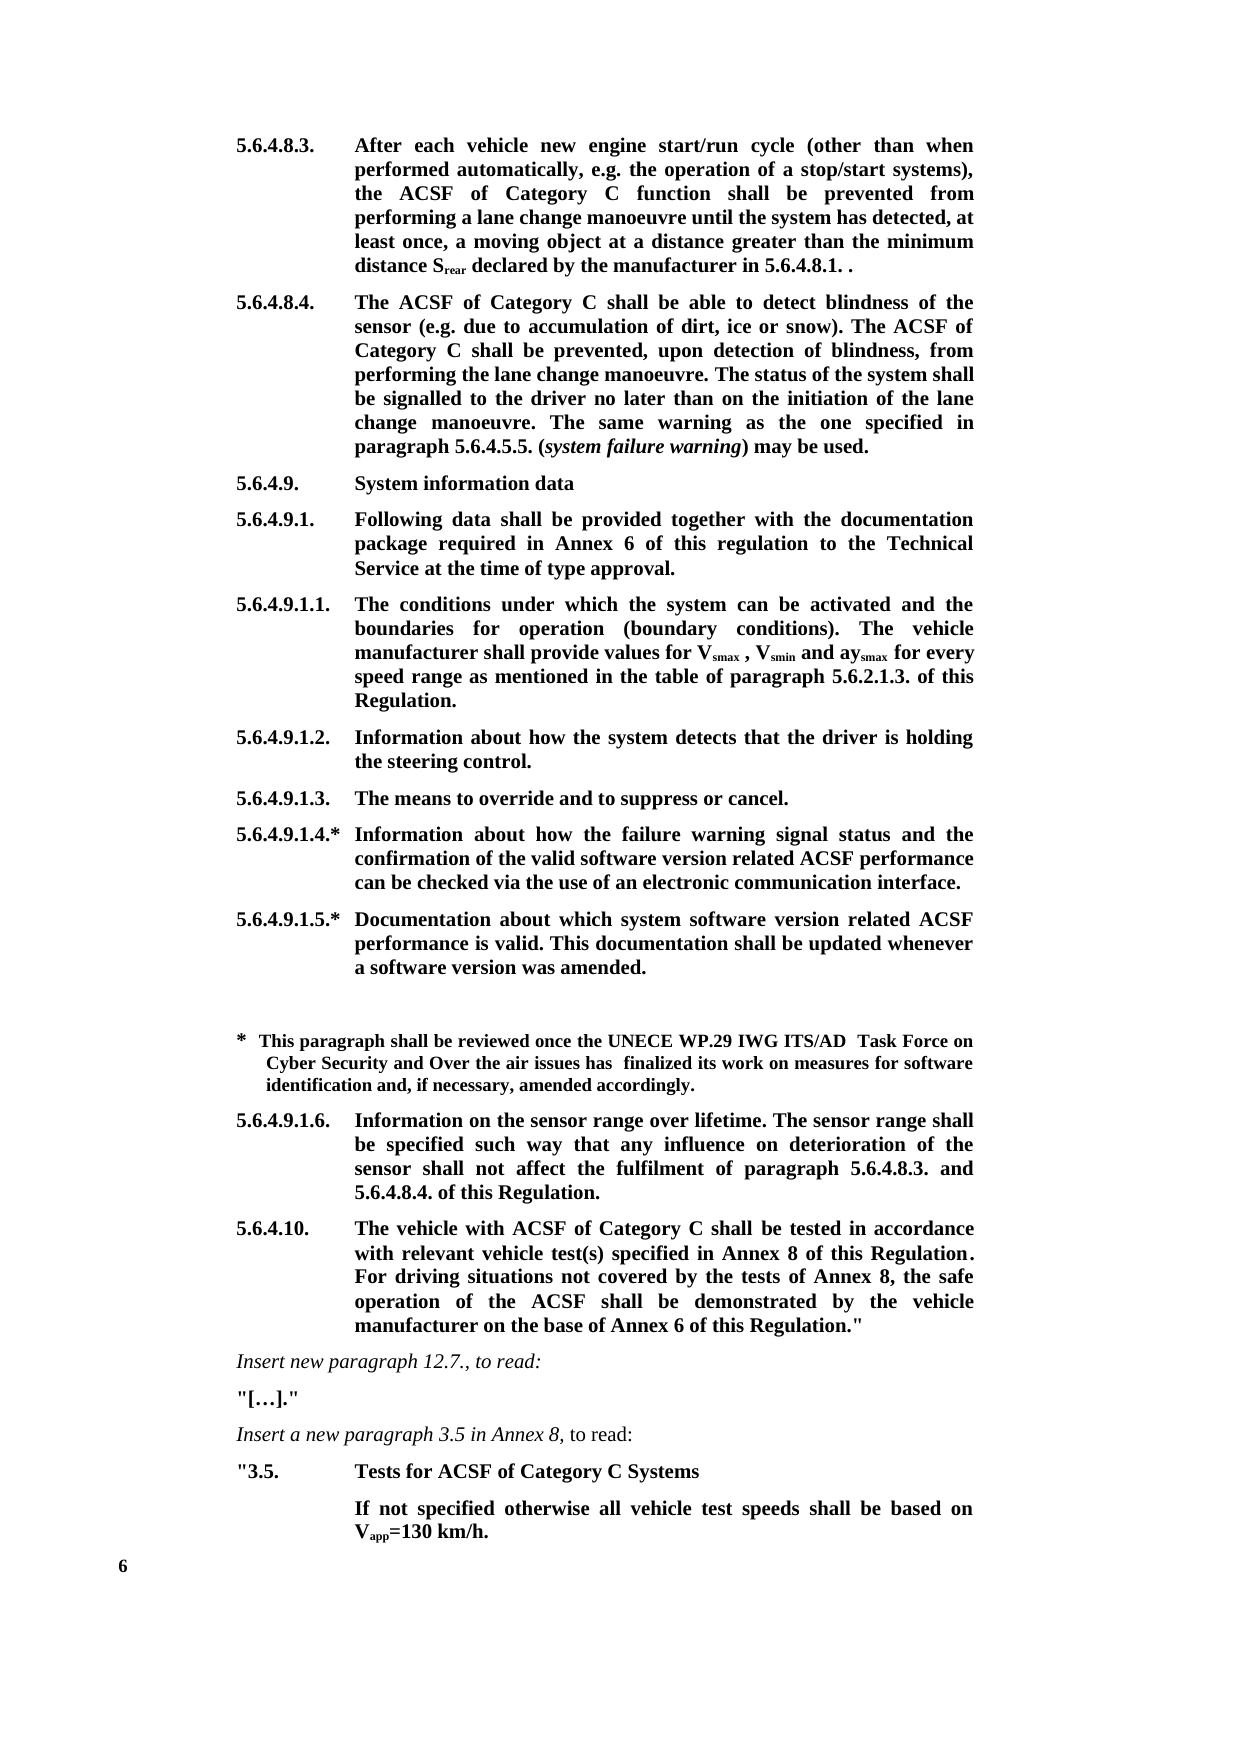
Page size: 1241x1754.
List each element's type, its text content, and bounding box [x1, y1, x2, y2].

text If not specified otherwise all vehicle test speeds shall be based on Vapp=130 km/h. [236, 1495, 974, 1543]
text 5.6.4.9.1.3. The means to override and to suppress or cancel. [236, 785, 974, 809]
text * This paragraph shall be reviewed once the UNECE WP.29 IWG ITS/AD Task Force on Cyber Security and Over the air issues has finalized its work on measures for software identification and, if necessary, amended accordingly. [236, 1028, 974, 1095]
text 5.6.4.9.1.2. Information about how the system detects that the driver is holding the steering control. [236, 725, 974, 773]
text 5.6.4.10. The vehicle with ACSF of Category C shall be tested in accordance with relevant vehicle test(s) specified in Annex 8 of this Regulation. For driving situations not covered by the tests of Annex 8, the safe operation of the ACSF shall be demonstrated by the vehicle manufacturer on the base of Annex 6 of this Regulation." [236, 1216, 974, 1337]
text 5.6.4.9.1.6. Information on the sensor range over lifetime. The sensor range shall be specified such way that any influence on deterioration of the sensor shall not affect the fulfilment of paragraph 5.6.4.8.3. and 5.6.4.8.4. of this Regulation. [236, 1108, 974, 1204]
text 5.6.4.9. System information data [236, 471, 974, 495]
text "[…]." [236, 1386, 974, 1410]
text 5.6.4.8.3. After each vehicle new engine start/run cycle (other than when performed automatically, e.g. the operation of a stop/start systems), the ACSF of Category C function shall be prevented from performing a lane change manoeuvre until the system has detected, at least once, a moving object at a distance greater than the minimum distance Srear declared by the manufacturer in 5.6.4.8.1. . [236, 133, 974, 277]
text 5.6.4.9.1.5.* Documentation about which system software version related ACSF performance is valid. This documentation shall be updated whenever a software version was amended. [236, 907, 974, 979]
text 5.6.4.9.1. Following data shall be provided together with the documentation package required in Annex 6 of this regulation to the Technical Service at the time of type approval. [236, 507, 974, 579]
text Insert new paragraph 12.7., to read: [236, 1349, 974, 1373]
text 5.6.4.9.1.4.* Information about how the failure warning signal status and the confirmation of the valid software version related ACSF performance can be checked via the use of an electronic communication interface. [236, 822, 974, 894]
text Insert a new paragraph 3.5 in Annex 8, to read: [236, 1422, 974, 1446]
text "3.5. Tests for ACSF of Category C Systems [236, 1459, 974, 1483]
text 5.6.4.9.1.1. The conditions under which the system can be activated and the boundaries for operation (boundary conditions). The vehicle manufacturer shall provide values for Vsmax , Vsmin and aysmax for every speed range as mentioned in the table of paragraph 5.6.2.1.3. of this Regulation. [236, 592, 974, 712]
text 5.6.4.8.4. The ACSF of Category C shall be able to detect blindness of the sensor (e.g. due to accumulation of dirt, ice or snow). The ACSF of Category C shall be prevented, upon detection of blindness, from performing the lane change manoeuvre. The status of the system shall be signalled to the driver no later than on the initiation of the lane change manoeuvre. The same warning as the one specified in paragraph 5.6.4.5.5. (system failure warning) may be used. [236, 290, 974, 458]
